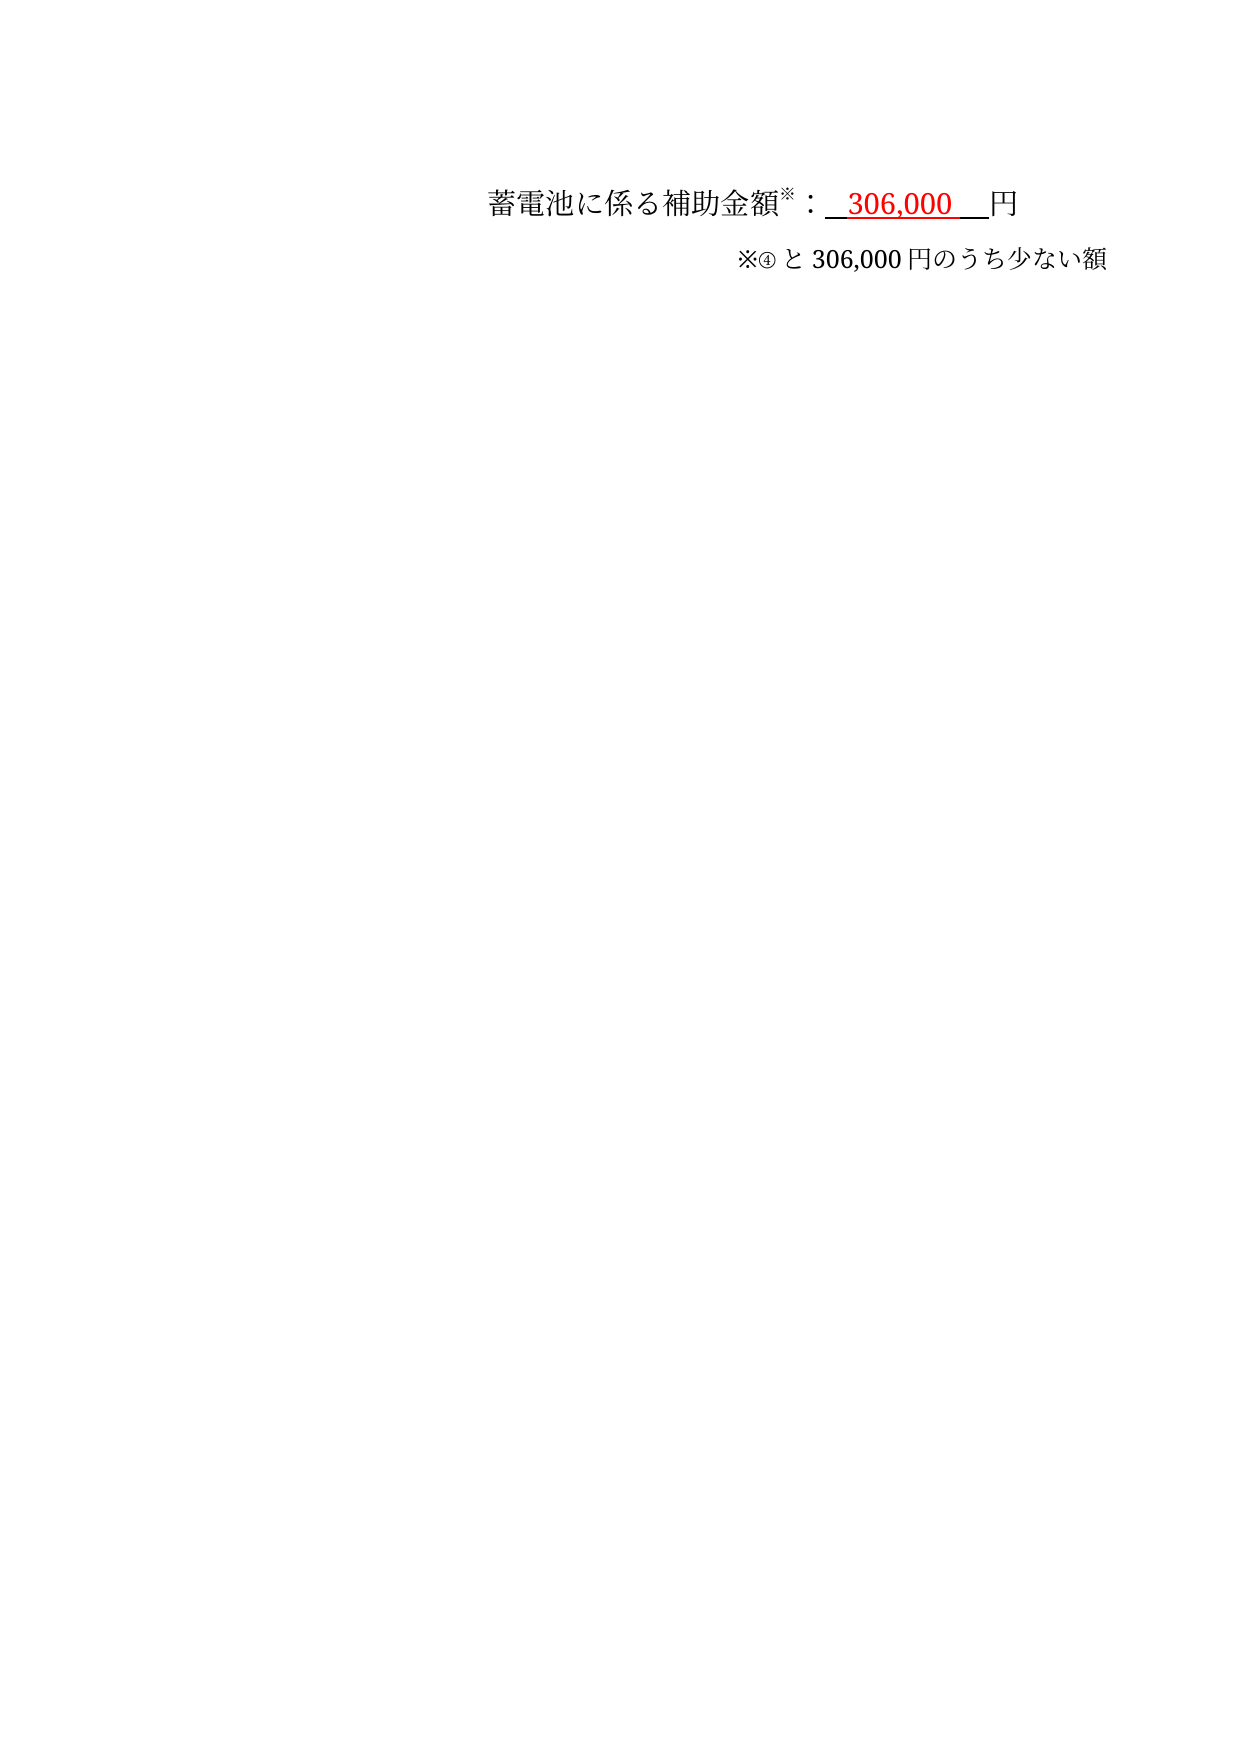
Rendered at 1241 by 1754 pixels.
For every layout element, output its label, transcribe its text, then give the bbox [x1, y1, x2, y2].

text 蓄電池に係る補助金額※： 306,000 円 [137, 164, 1128, 239]
text ※④と306,000円のうち少ない額 [137, 239, 1128, 277]
